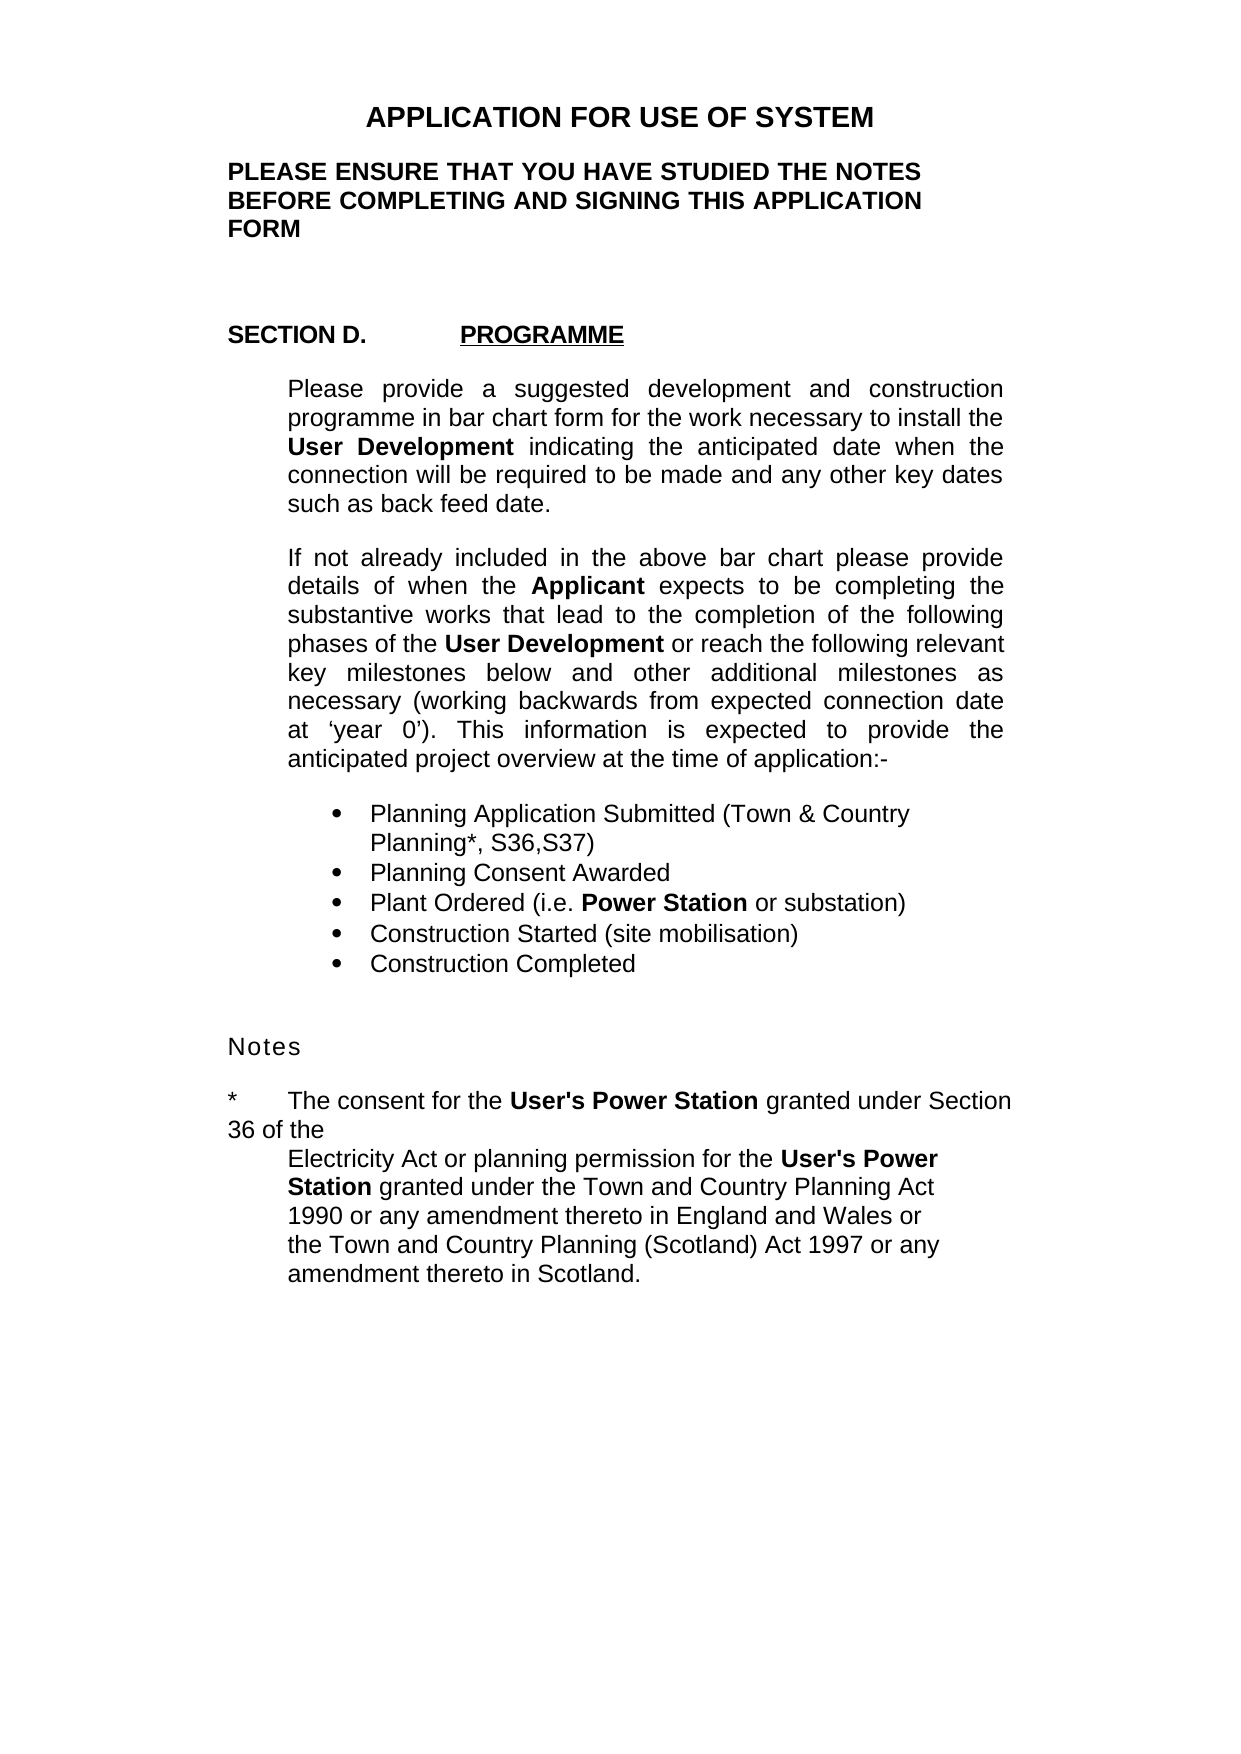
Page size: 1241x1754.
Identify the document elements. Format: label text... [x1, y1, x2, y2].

text SECTION D. PROGRAMME [227, 320, 1020, 349]
text If not already included in the above bar chart please provide details of when the Applicant expects to be completing the substantive works that lead to the completion of the following phases of the User Development or reach the following relevant key milestones below and other additional milestones as necessary (working backwards from expected connection date at ‘year 0’). This information is expected to provide the anticipated project overview at the time of application:- [287, 543, 1005, 773]
list Construction Completed [332, 948, 1020, 979]
text PLEASE ENSURE THAT YOU HAVE STUDIED THE NOTES BEFORE COMPLETING AND SIGNING THIS APPLICATION FORM [227, 158, 922, 244]
list Planning Consent Awarded [332, 857, 1020, 887]
text * The consent for the User's Power Station granted under Section 36 of the [227, 1086, 1020, 1144]
text Please provide a suggested development and construction programme in bar chart form for the work necessary to install the User Development indicating the anticipated date when the connection will be required to be made and any other key dates such as back feed date. [287, 374, 1005, 518]
list Planning Application Submitted (Town & Country Planning*, S36,S37) [332, 800, 1005, 857]
list Construction Started (site mobilisation) [332, 918, 1020, 948]
list Plant Ordered (i.e. Power Station or substation) [332, 887, 1020, 918]
text APPLICATION FOR USE OF SYSTEM [220, 101, 1020, 134]
text Electricity Act or planning permission for the User's Power Station granted under the Town and Country Planning Act 1990 or any amendment thereto in England and Wales or the Town and Country Planning (Scotland) Act 1997 or any amendment thereto in Scotland. [287, 1144, 945, 1288]
text Notes [227, 1032, 1020, 1062]
